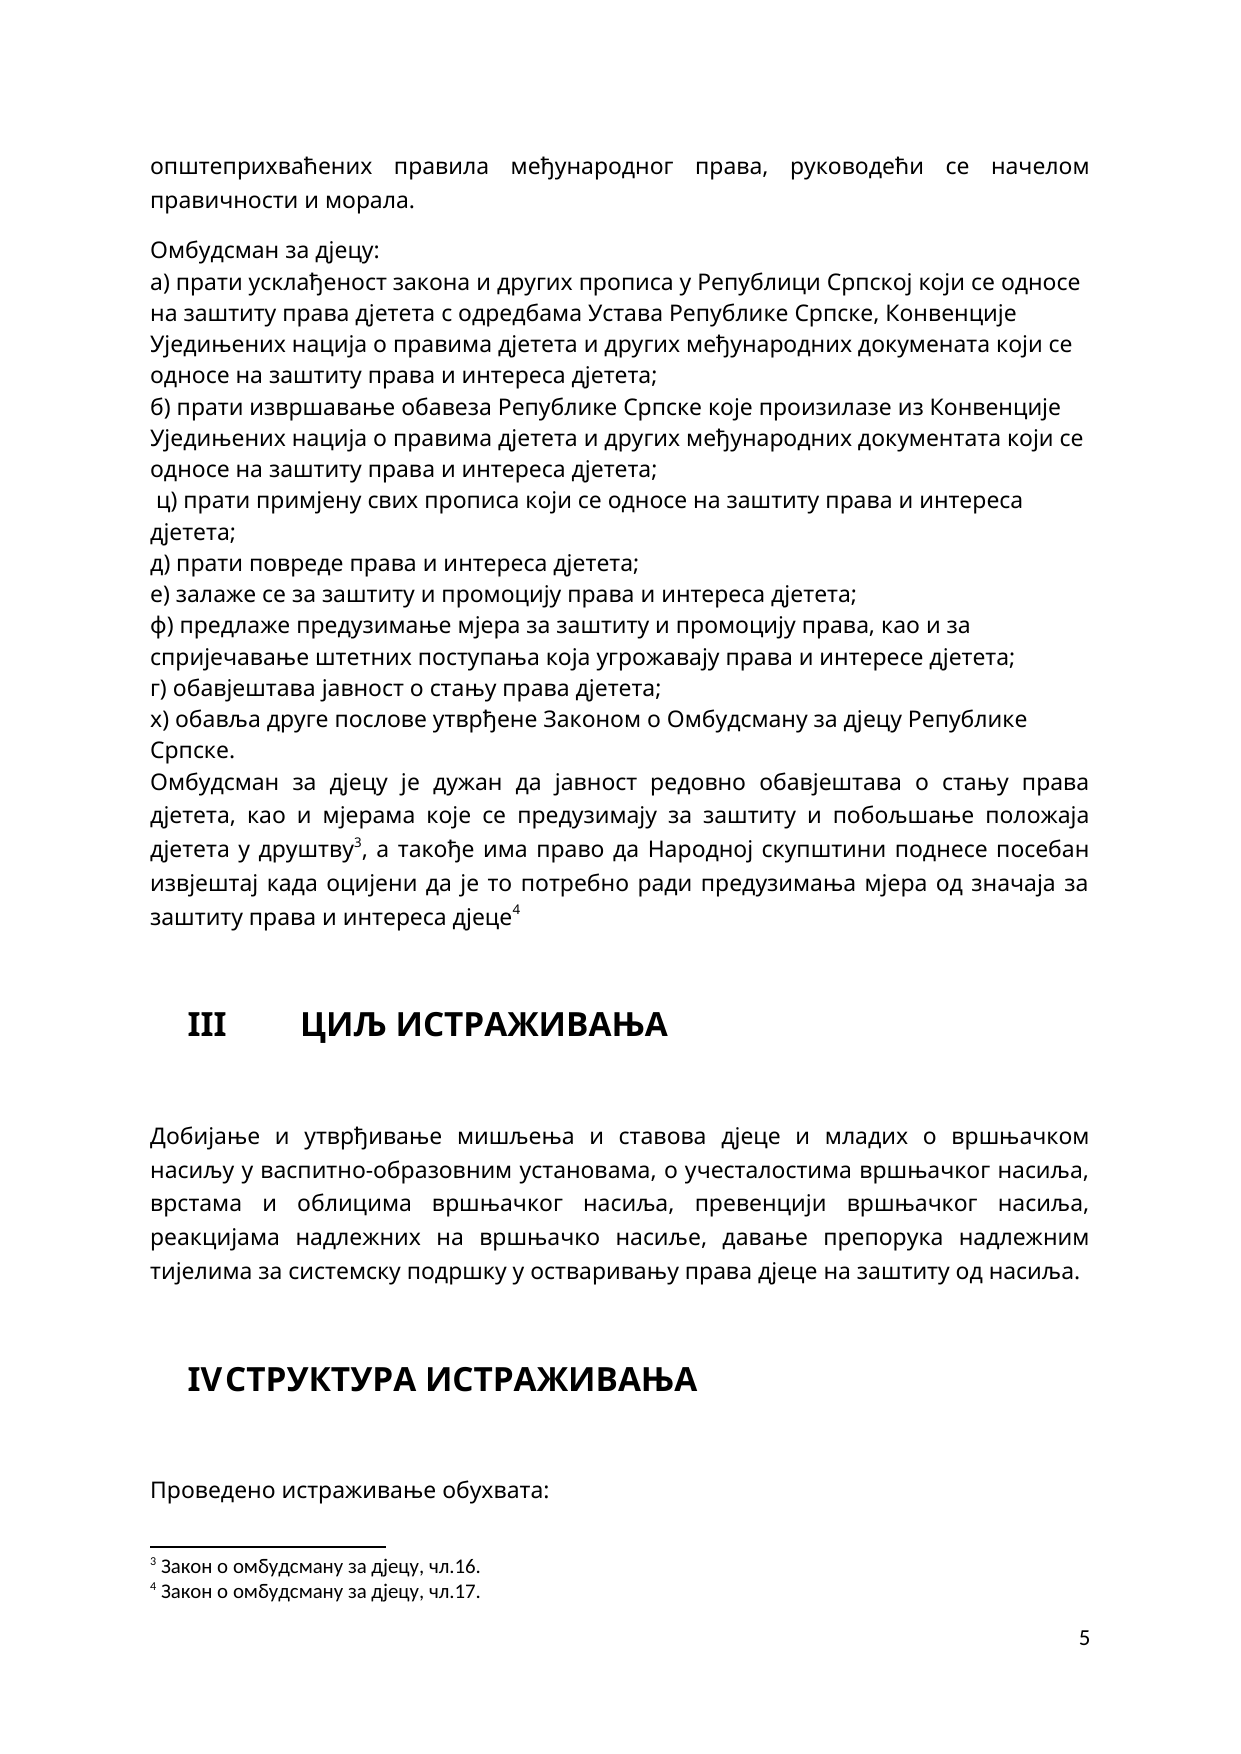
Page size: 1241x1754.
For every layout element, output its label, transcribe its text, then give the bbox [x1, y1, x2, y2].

text Добијање и утврђивање мишљења и ставова дјеце и младих о вршњачком насиљу у васпитно-образовним установама, о учесталостима вршњачког насиља, врстама и облицима вршњачког насиља, превенцији вршњачког насиља, реакцијама надлежних на вршњачко насиље, давање препорука надлежним тијелима за системску подршку у остваривању права дјеце на заштиту од насиља. [150, 1120, 1090, 1286]
text Проведено истраживање обухвата: [150, 1474, 1090, 1505]
text х) обавља друге послове утврђене Законом о Омбудсману за дјецу Републике Српске. [150, 703, 1090, 765]
text д) прати повреде права и интереса дјетета; [150, 547, 1090, 578]
text а) прати усклађеност закона и других прописа у Републици Српској који се односе на заштиту права дјетета с одредбама Устава Републике Српске, Конвенције Уједињених нација о правима дјетета и других међународних докумената који се односе на заштиту права и интереса дјетета; [150, 265, 1090, 390]
text Омбудсман за дјецу: [150, 234, 1090, 265]
text ф) предлаже предузимање мјера за заштиту и промоцију права, као и за спријечавање штетних поступања која угрожавају права и интересе дјетета; [150, 609, 1090, 672]
text ц) прати примјену свих прописа који се односе на заштиту права и интереса дјетета; [150, 484, 1090, 547]
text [150, 150, 1090, 215]
subtitle ЦИЉ ИСТРАЖИВАЊА [187, 1001, 1090, 1047]
subtitle СТРУКТУРА ИСТРАЖИВАЊА [187, 1356, 1090, 1401]
text е) залаже се за заштиту и промоцију права и интереса дјетета; [150, 578, 1090, 609]
text б) прати извршавање обавеза Републике Српске које произилазе из Конвенције Уједињених нација о правима дјетета и других међународних документата који се односе на заштиту права и интереса дјетета; [150, 390, 1090, 484]
text г) обавјештава јавност о стању права дјетета; [150, 672, 1090, 703]
text Омбудсман за дјецу је дужан да јавност редовно обавјештава о стању права дјетета, као и мјерама које се предузимају за заштиту и побољшање положаја дјетета у друштву, а такође има право да Народној скупштини поднесе посебан извјештај када оцијени да је то потребно ради предузимања мјера од значаја за заштиту права и интереса дјеце [150, 765, 1090, 932]
